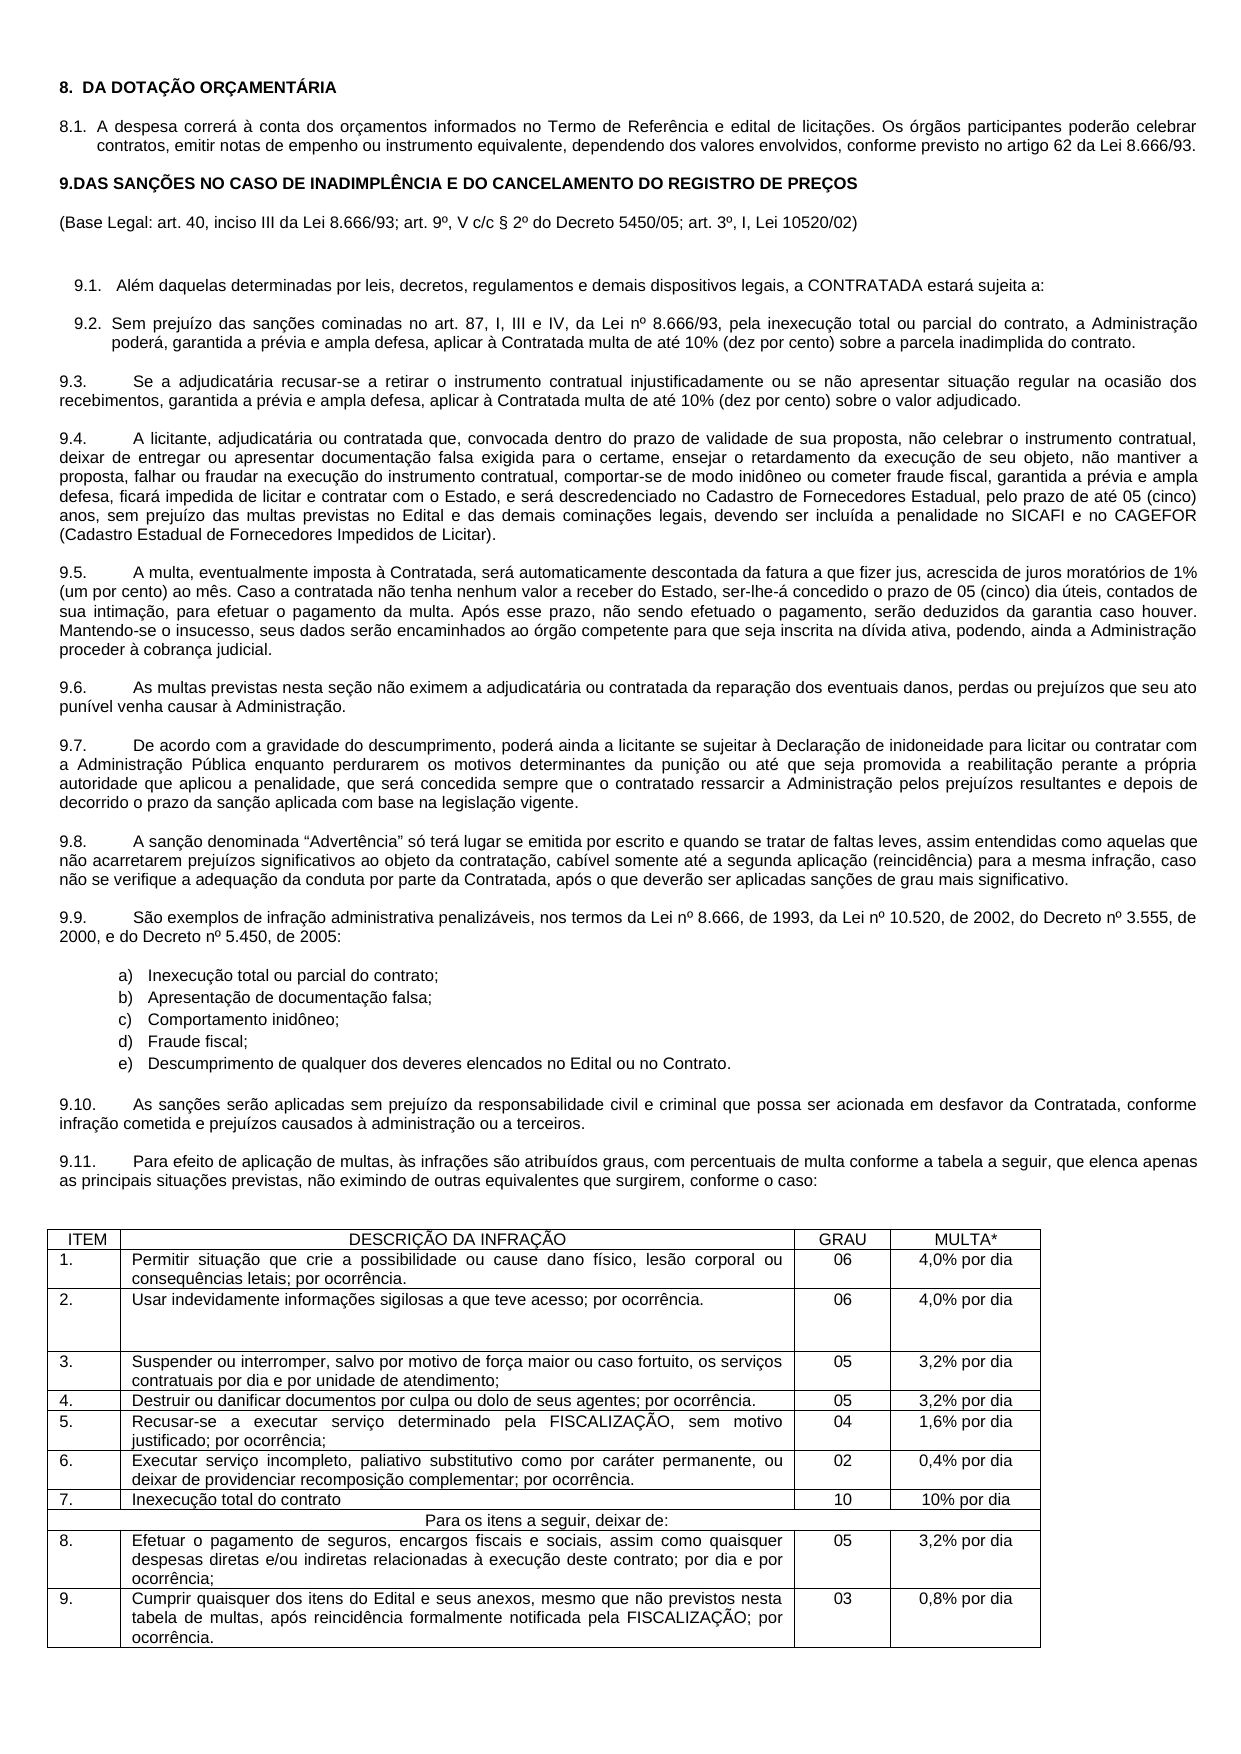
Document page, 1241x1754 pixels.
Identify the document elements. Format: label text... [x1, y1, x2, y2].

table_cell [48, 1490, 120, 1509]
table_cell 0,4% por dia [891, 1451, 1040, 1489]
table_cell 3,2% por dia [891, 1531, 1040, 1588]
table_cell Suspender ou interromper, salvo por motivo de força maior ou caso fortuito, os serviços contratuais por dia e por unidade de atendimento; [121, 1352, 794, 1390]
table_cell [48, 1451, 120, 1489]
table_cell Permitir situação que crie a possibilidade ou cause dano físico, lesão corporal ou consequências letais; por ocorrência. [121, 1250, 794, 1288]
table_cell 10% por dia [891, 1490, 1040, 1509]
table_cell [48, 1411, 120, 1450]
table_cell Para os itens a seguir, deixar de: [48, 1510, 1040, 1529]
table_cell 05 [795, 1352, 890, 1390]
table_cell 3,2% por dia [891, 1352, 1040, 1390]
table_cell 05 [795, 1391, 890, 1410]
table_cell Destruir ou danificar documentos por culpa ou dolo de seus agentes; por ocorrência. [121, 1391, 794, 1410]
table_cell Cumprir quaisquer dos itens do Edital e seus anexos, mesmo que não previstos nesta tabela de multas, após reincidência formalmente notificada pela FISCALIZAÇÃO; por ocorrência. [121, 1589, 794, 1647]
list As multas previstas nesta seção não eximem a adjudicatária ou contratada da reparação dos eventuais danos, perdas ou prejuízos que seu ato punível venha causar à Administração. [59, 678, 1199, 716]
table_cell [48, 1352, 120, 1390]
table_header ITEM [48, 1230, 120, 1249]
table_cell 3,2% por dia [891, 1391, 1040, 1410]
table_cell [48, 1250, 120, 1288]
list Comportamento inidôneo; [118, 1009, 1199, 1029]
list Fraude fiscal; [118, 1031, 1199, 1051]
table_cell 04 [795, 1411, 890, 1450]
table_header GRAU [795, 1230, 890, 1249]
table_cell Executar serviço incompleto, paliativo substitutivo como por caráter permanente, ou deixar de providenciar recomposição complementar; por ocorrência. [121, 1451, 794, 1489]
table_cell Efetuar o pagamento de seguros, encargos fiscais e sociais, assim como quaisquer despesas diretas e/ou indiretas relacionadas à execução deste contrato; por dia e por ocorrência; [121, 1531, 794, 1588]
table_cell [48, 1589, 120, 1647]
table_cell 0,8% por dia [891, 1589, 1040, 1647]
table_cell 05 [795, 1531, 890, 1588]
table_header DESCRIÇÃO DA INFRAÇÃO [121, 1230, 794, 1249]
list A sanção denominada “Advertência” só terá lugar se emitida por escrito e quando se tratar de faltas leves, assim entendidas como aquelas que não acarretarem prejuízos significativos ao objeto da contratação, cabível somente até a segunda aplicação (reincidência) para a mesma infração, caso não se verifique a adequação da conduta por parte da Contratada, após o que deverão ser aplicadas sanções de grau mais significativo. [59, 831, 1199, 889]
table_cell 4,0% por dia [891, 1289, 1040, 1351]
table_cell Inexecução total do contrato [121, 1490, 794, 1509]
list Para efeito de aplicação de multas, às infrações são atribuídos graus, com percentuais de multa conforme a tabela a seguir, que elenca apenas as principais situações previstas, não eximindo de outras equivalentes que surgirem, conforme o caso: [59, 1152, 1199, 1190]
list Sem prejuízo das sanções cominadas no art. 87, I, III e IV, da Lei nº 8.666/93, pela inexecução total ou parcial do contrato, a Administração poderá, garantida a prévia e ampla defesa, aplicar à Contratada multa de até 10% (dez por cento) sobre a parcela inadimplida do contrato. [74, 314, 1199, 352]
list As sanções serão aplicadas sem prejuízo da responsabilidade civil e criminal que possa ser acionada em desfavor da Contratada, conforme infração cometida e prejuízos causados à administração ou a terceiros. [59, 1094, 1199, 1133]
list A despesa correrá à conta dos orçamentos informados no Termo de Referência e edital de licitações. Os órgãos participantes poderão celebrar contratos, emitir notas de empenho ou instrumento equivalente, dependendo dos valores envolvidos, conforme previsto no artigo 62 da Lei 8.666/93. [59, 117, 1199, 155]
list A licitante, adjudicatária ou contratada que, convocada dentro do prazo de validade de sua proposta, não celebrar o instrumento contratual, deixar de entregar ou apresentar documentação falsa exigida para o certame, ensejar o retardamento da execução de seu objeto, não mantiver a proposta, falhar ou fraudar na execução do instrumento contratual, comportar-se de modo inidôneo ou cometer fraude fiscal, garantida a prévia e ampla defesa, ficará impedida de licitar e contratar com o Estado, e será descredenciado no Cadastro de Fornecedores Estadual, pelo prazo de até 05 (cinco) anos, sem prejuízo das multas previstas no Edital e das demais cominações legais, devendo ser incluída a penalidade no SICAFI e no CAGEFOR (Cadastro Estadual de Fornecedores Impedidos de Licitar). [59, 429, 1199, 544]
table_cell 02 [795, 1451, 890, 1489]
table_cell [48, 1289, 120, 1351]
table_cell 1,6% por dia [891, 1411, 1040, 1450]
table_header MULTA* [891, 1230, 1040, 1249]
list Apresentação de documentação falsa; [118, 987, 1199, 1007]
list A multa, eventualmente imposta à Contratada, será automaticamente descontada da fatura a que fizer jus, acrescida de juros moratórios de 1% (um por cento) ao mês. Caso a contratada não tenha nenhum valor a receber do Estado, ser-lhe-á concedido o prazo de 05 (cinco) dia úteis, contados de sua intimação, para efetuar o pagamento da multa. Após esse prazo, não sendo efetuado o pagamento, serão deduzidos da garantia caso houver. Mantendo-se o insucesso, seus dados serão encaminhados ao órgão competente para que seja inscrita na dívida ativa, podendo, ainda a Administração proceder à cobrança judicial. [59, 563, 1199, 659]
table_cell 06 [795, 1289, 890, 1351]
table_cell 03 [795, 1589, 890, 1647]
list De acordo com a gravidade do descumprimento, poderá ainda a licitante se sujeitar à Declaração de inidoneidade para licitar ou contratar com a Administração Pública enquanto perdurarem os motivos determinantes da punição ou até que seja promovida a reabilitação perante a própria autoridade que aplicou a penalidade, que será concedida sempre que o contratado ressarcir a Administração pelos prejuízos resultantes e depois de decorrido o prazo da sanção aplicada com base na legislação vigente. [59, 736, 1199, 812]
table_cell [48, 1531, 120, 1588]
text 8. DA DOTAÇÃO ORÇAMENTÁRIA [59, 78, 1199, 97]
text (Base Legal: art. 40, inciso III da Lei 8.666/93; art. 9º, V c/c § 2º do Decreto 5450/05; art. 3º, I, Lei 10520/02) [59, 212, 1199, 232]
list Descumprimento de qualquer dos deveres elencados no Edital ou no Contrato. [118, 1053, 1199, 1073]
table_cell Usar indevidamente informações sigilosas a que teve acesso; por ocorrência. [121, 1289, 794, 1351]
list São exemplos de infração administrativa penalizáveis, nos termos da Lei nº 8.666, de 1993, da Lei nº 10.520, de 2002, do Decreto nº 3.555, de 2000, e do Decreto nº 5.450, de 2005: [59, 908, 1199, 946]
table_cell [48, 1391, 120, 1410]
list Inexecução total ou parcial do contrato; [118, 966, 1199, 985]
table_cell 06 [795, 1250, 890, 1288]
table_cell 10 [795, 1490, 890, 1509]
list 9.DAS SANÇÕES NO CASO DE INADIMPLÊNCIA E DO CANCELAMENTO DO REGISTRO DE PREÇOS [59, 174, 1199, 193]
table_cell Recusar-se a executar serviço determinado pela FISCALIZAÇÃO, sem motivo justificado; por ocorrência; [121, 1411, 794, 1450]
list Se a adjudicatária recusar-se a retirar o instrumento contratual injustificadamente ou se não apresentar situação regular na ocasião dos recebimentos, garantida a prévia e ampla defesa, aplicar à Contratada multa de até 10% (dez por cento) sobre o valor adjudicado. [59, 371, 1199, 410]
list Além daquelas determinadas por leis, decretos, regulamentos e demais dispositivos legais, a CONTRATADA estará sujeita a: [74, 276, 1199, 295]
table_cell 4,0% por dia [891, 1250, 1040, 1288]
